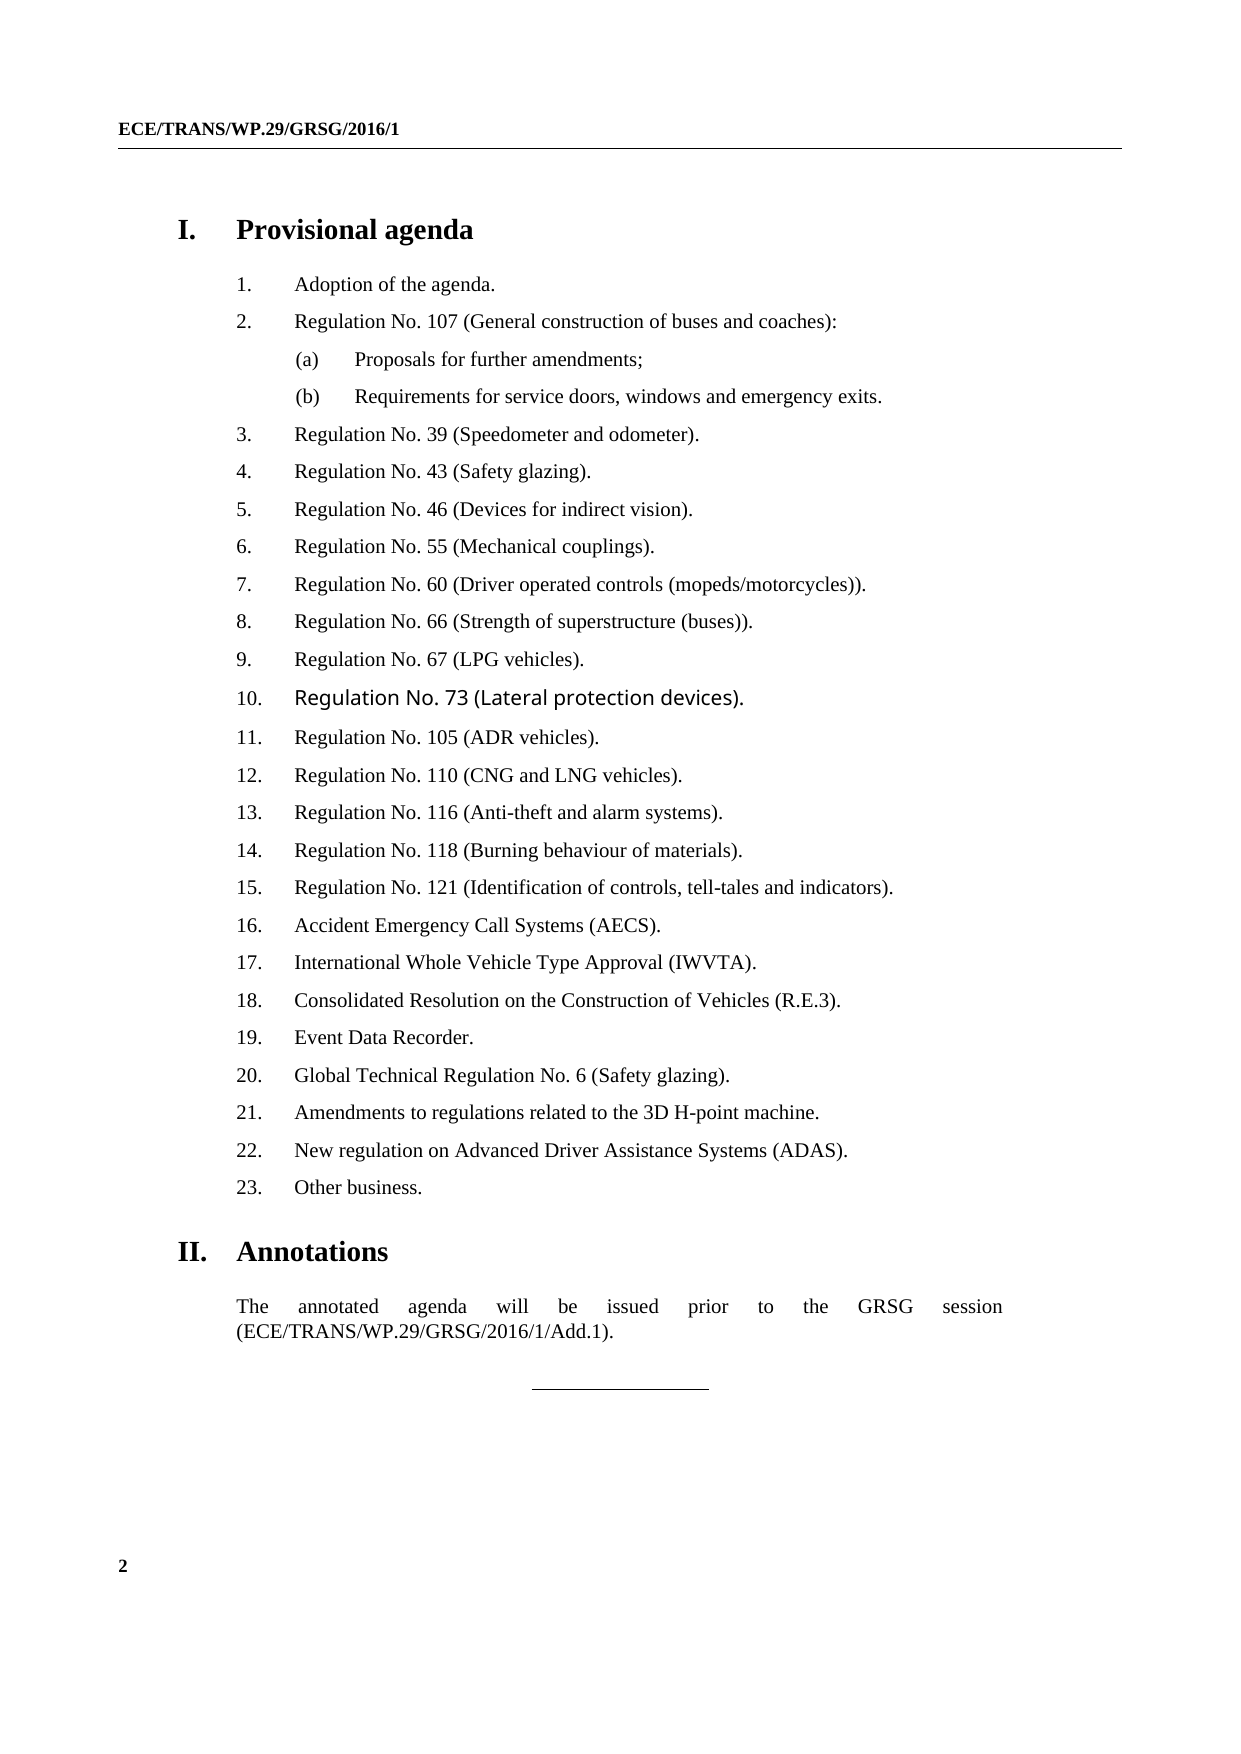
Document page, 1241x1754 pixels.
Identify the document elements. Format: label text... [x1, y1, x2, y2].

text 16. Accident Emergency Call Systems (AECS). [236, 912, 1004, 937]
text (b) Requirements for service doors, windows and emergency exits. [294, 383, 1004, 408]
text The annotated agenda will be issued prior to the GRSG session (ECE/TRANS/WP.29/GRSG/2016/1/Add.1). [236, 1293, 1004, 1343]
text 20. Global Technical Regulation No. 6 (Safety glazing). [236, 1062, 1004, 1087]
text 12. Regulation No. 110 (CNG and LNG vehicles). [236, 762, 1004, 787]
text 21. Amendments to regulations related to the 3D H-point machine. [236, 1099, 1004, 1124]
text 19. Event Data Recorder. [236, 1024, 1004, 1049]
text I. Provisional agenda [177, 215, 1004, 246]
text 7. Regulation No. 60 (Driver operated controls (mopeds/motorcycles)). [236, 571, 1004, 596]
text II. Annotations [177, 1237, 1004, 1268]
text 1. Adoption of the agenda. [236, 271, 1004, 296]
text 5. Regulation No. 46 (Devices for indirect vision). [236, 496, 1004, 521]
text (a) Proposals for further amendments; [294, 346, 1004, 371]
text 18. Consolidated Resolution on the Construction of Vehicles (R.E.3). [236, 987, 1004, 1012]
text 11. Regulation No. 105 (ADR vehicles). [236, 724, 1004, 749]
text 14. Regulation No. 118 (Burning behaviour of materials). [236, 837, 1004, 862]
text 2. Regulation No. 107 (General construction of buses and coaches): [236, 308, 1004, 333]
text 4. Regulation No. 43 (Safety glazing). [236, 458, 1004, 483]
text 17. International Whole Vehicle Type Approval (IWVTA). [236, 949, 1004, 974]
text 6. Regulation No. 55 (Mechanical couplings). [236, 533, 1004, 558]
text 15. Regulation No. 121 (Identification of controls, tell-tales and indicators). [236, 874, 1004, 899]
text 9. Regulation No. 67 (LPG vehicles). [236, 646, 1004, 671]
text 3. Regulation No. 39 (Speedometer and odometer). [236, 421, 1004, 446]
text 13. Regulation No. 116 (Anti-theft and alarm systems). [236, 799, 1004, 824]
text 22. New regulation on Advanced Driver Assistance Systems (ADAS). [236, 1137, 1004, 1162]
text 8. Regulation No. 66 (Strength of superstructure (buses)). [236, 608, 1004, 633]
text 23. Other business. [236, 1174, 1004, 1199]
text 10. Regulation No. 73 (Lateral protection devices). [236, 683, 1004, 712]
